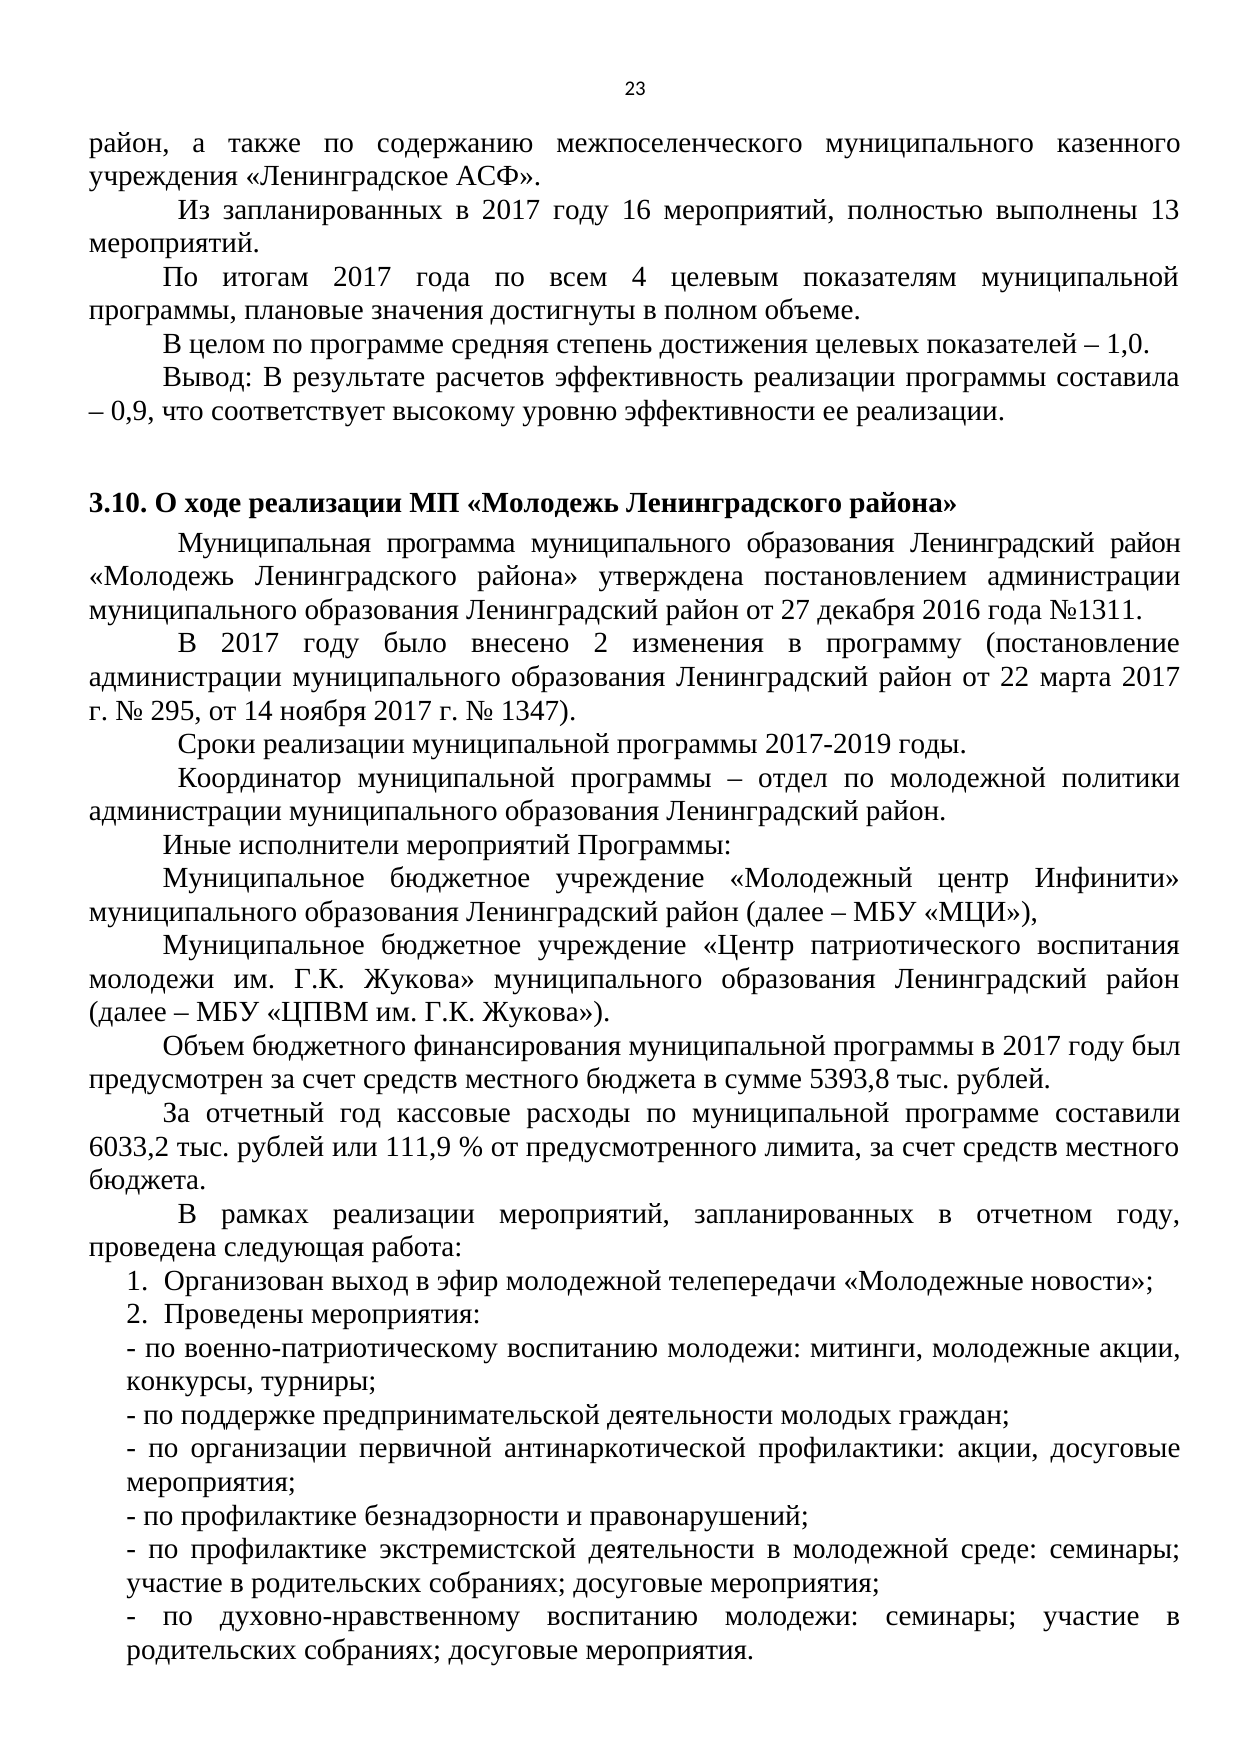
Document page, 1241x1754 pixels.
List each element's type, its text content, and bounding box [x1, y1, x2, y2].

text Из запланированных в 2017 году 16 мероприятий, полностью выполнены 13 мероприятий. [89, 192, 1181, 259]
text Иные исполнители мероприятий Программы: [162, 827, 1181, 860]
text За отчетный год кассовые расходы по муниципальной программе составили 6033,2 тыс. рублей или 111,9 % от предусмотренного лимита, за счет средств местного бюджета. [89, 1095, 1181, 1196]
text Муниципальное бюджетное учреждение «Центр патриотического воспитания молодежи им. Г.К. Жукова» муниципального образования Ленинградский район (далее – МБУ «ЦПВМ им. Г.К. Жукова»). [89, 927, 1181, 1028]
text Объем бюджетного финансирования муниципальной программы в 2017 году был предусмотрен за счет средств местного бюджета в сумме 5393,8 тыс. рублей. [89, 1028, 1181, 1095]
list Проведены мероприятия: [89, 1296, 1181, 1330]
text В целом по программе средняя степень достижения целевых показателей – 1,0. [89, 326, 1181, 359]
text - по военно-патриотическому воспитанию молодежи: митинги, молодежные акции, конкурсы, турниры; [126, 1330, 1181, 1397]
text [89, 125, 1181, 192]
text В рамках реализации мероприятий, запланированных в отчетном году, проведена следующая работа: [89, 1196, 1181, 1263]
text Вывод: В результате расчетов эффективность реализации программы составила – 0,9, что соответствует высокому уровню эффективности ее реализации. [89, 359, 1181, 427]
text По итогам 2017 года по всем 4 целевым показателям муниципальной программы, плановые значения достигнуты в полном объеме. [89, 259, 1180, 326]
text - по профилактике безнадзорности и правонарушений; [126, 1498, 1181, 1531]
text - по профилактике экстремистской деятельности в молодежной среде: семинары; участие в родительских собраниях; досуговые мероприятия; [126, 1531, 1181, 1598]
text Муниципальная программа муниципального образования Ленинградский район «Молодежь Ленинградского района» утверждена постановлением администрации муниципального образования Ленинградский район от 27 декабря 2016 года №1311. [89, 525, 1181, 626]
text Сроки реализации муниципальной программы 2017-2019 годы. [89, 726, 1181, 760]
text - по духовно-нравственному воспитанию молодежи: семинары; участие в родительских собраниях; досуговые мероприятия. [126, 1598, 1181, 1665]
text - по поддержке предпринимательской деятельности молодых граждан; [126, 1397, 1181, 1431]
subtitle 3.10. О ходе реализации МП «Молодежь Ленинградского района» [89, 485, 1181, 519]
text Муниципальное бюджетное учреждение «Молодежный центр Инфинити» муниципального образования Ленинградский район (далее – МБУ «МЦИ»), [89, 860, 1181, 927]
text В 2017 году было внесено 2 изменения в программу (постановление администрации муниципального образования Ленинградский район от 22 марта 2017 г. № 295, от 14 ноября 2017 г. № 1347). [89, 626, 1181, 726]
text - по организации первичной антинаркотической профилактики: акции, досуговые мероприятия; [126, 1431, 1181, 1498]
text Координатор муниципальной программы – отдел по молодежной политики администрации муниципального образования Ленинградский район. [89, 760, 1181, 827]
list Организован выход в эфир молодежной телепередачи «Молодежные новости»; [89, 1263, 1181, 1296]
